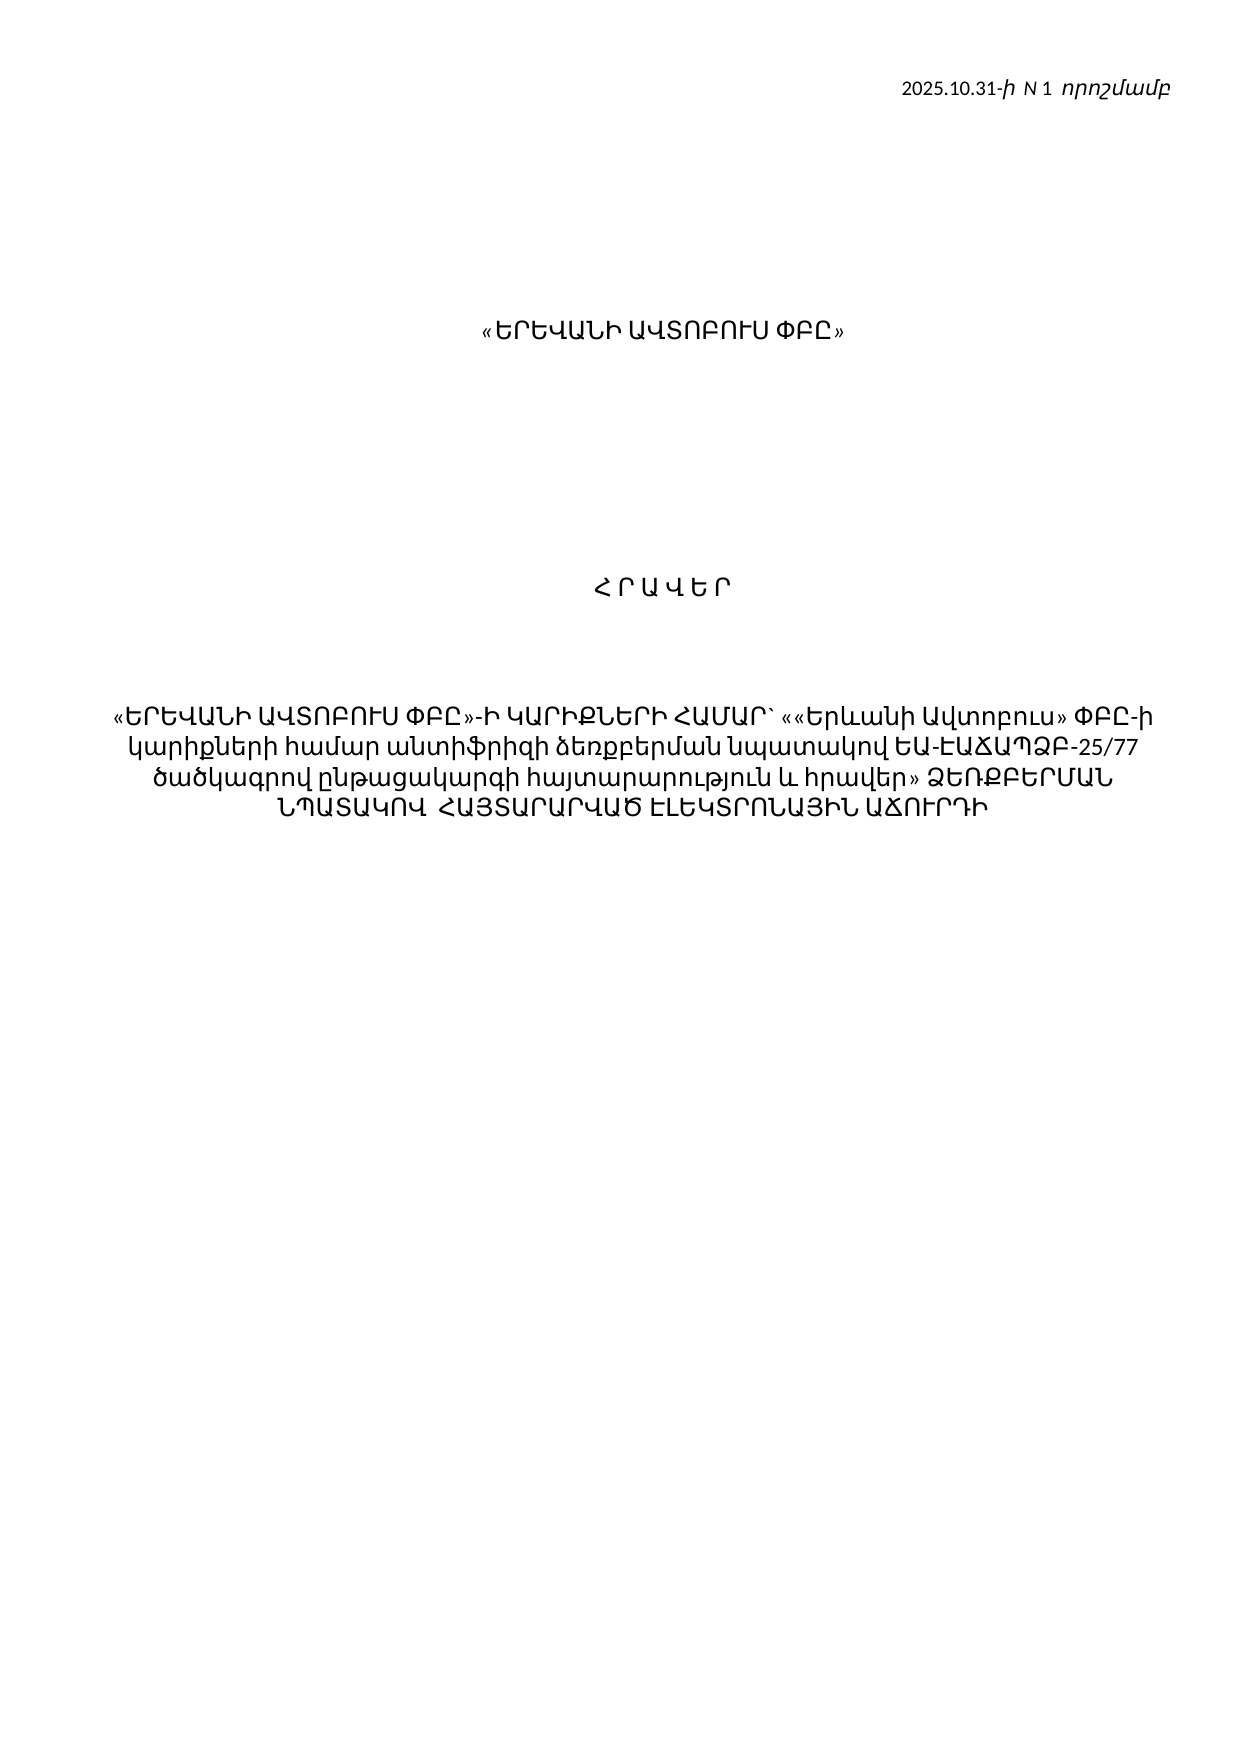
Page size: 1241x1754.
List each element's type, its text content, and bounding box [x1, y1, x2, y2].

text 2025.10.31 -ի N 1 որոշմամբ [94, 75, 1171, 100]
text « ԵՐԵՎԱՆԻ ԱՎՏՈԲՈՒՍ ՓԲԸ» [94, 316, 1172, 346]
text «ԵՐԵՎԱՆԻ ԱՎՏՈԲՈՒՍ ՓԲԸ»-Ի ԿԱՐԻՔՆԵՐԻ ՀԱՄԱՐ` ««Երևանի Ավտոբուս» ՓԲԸ-ի կարիքների համար անտիֆրիզի ձեռքբերման նպատակով ԵԱ-ԷԱՃԱՊՁԲ-25/77 ծածկագրով ընթացակարգի հայտարարություն և հրավեր» ՁԵՌՔԲԵՐՄԱՆ ՆՊԱՏԱԿՈՎ ՀԱՅՏԱՐԱՐՎԱԾ ԷԼԵԿՏՐՈՆԱՅԻՆ ԱՃՈՒՐԴԻ [94, 701, 1172, 823]
text Հ Ր Ա Վ Ե Ր [94, 572, 1172, 602]
